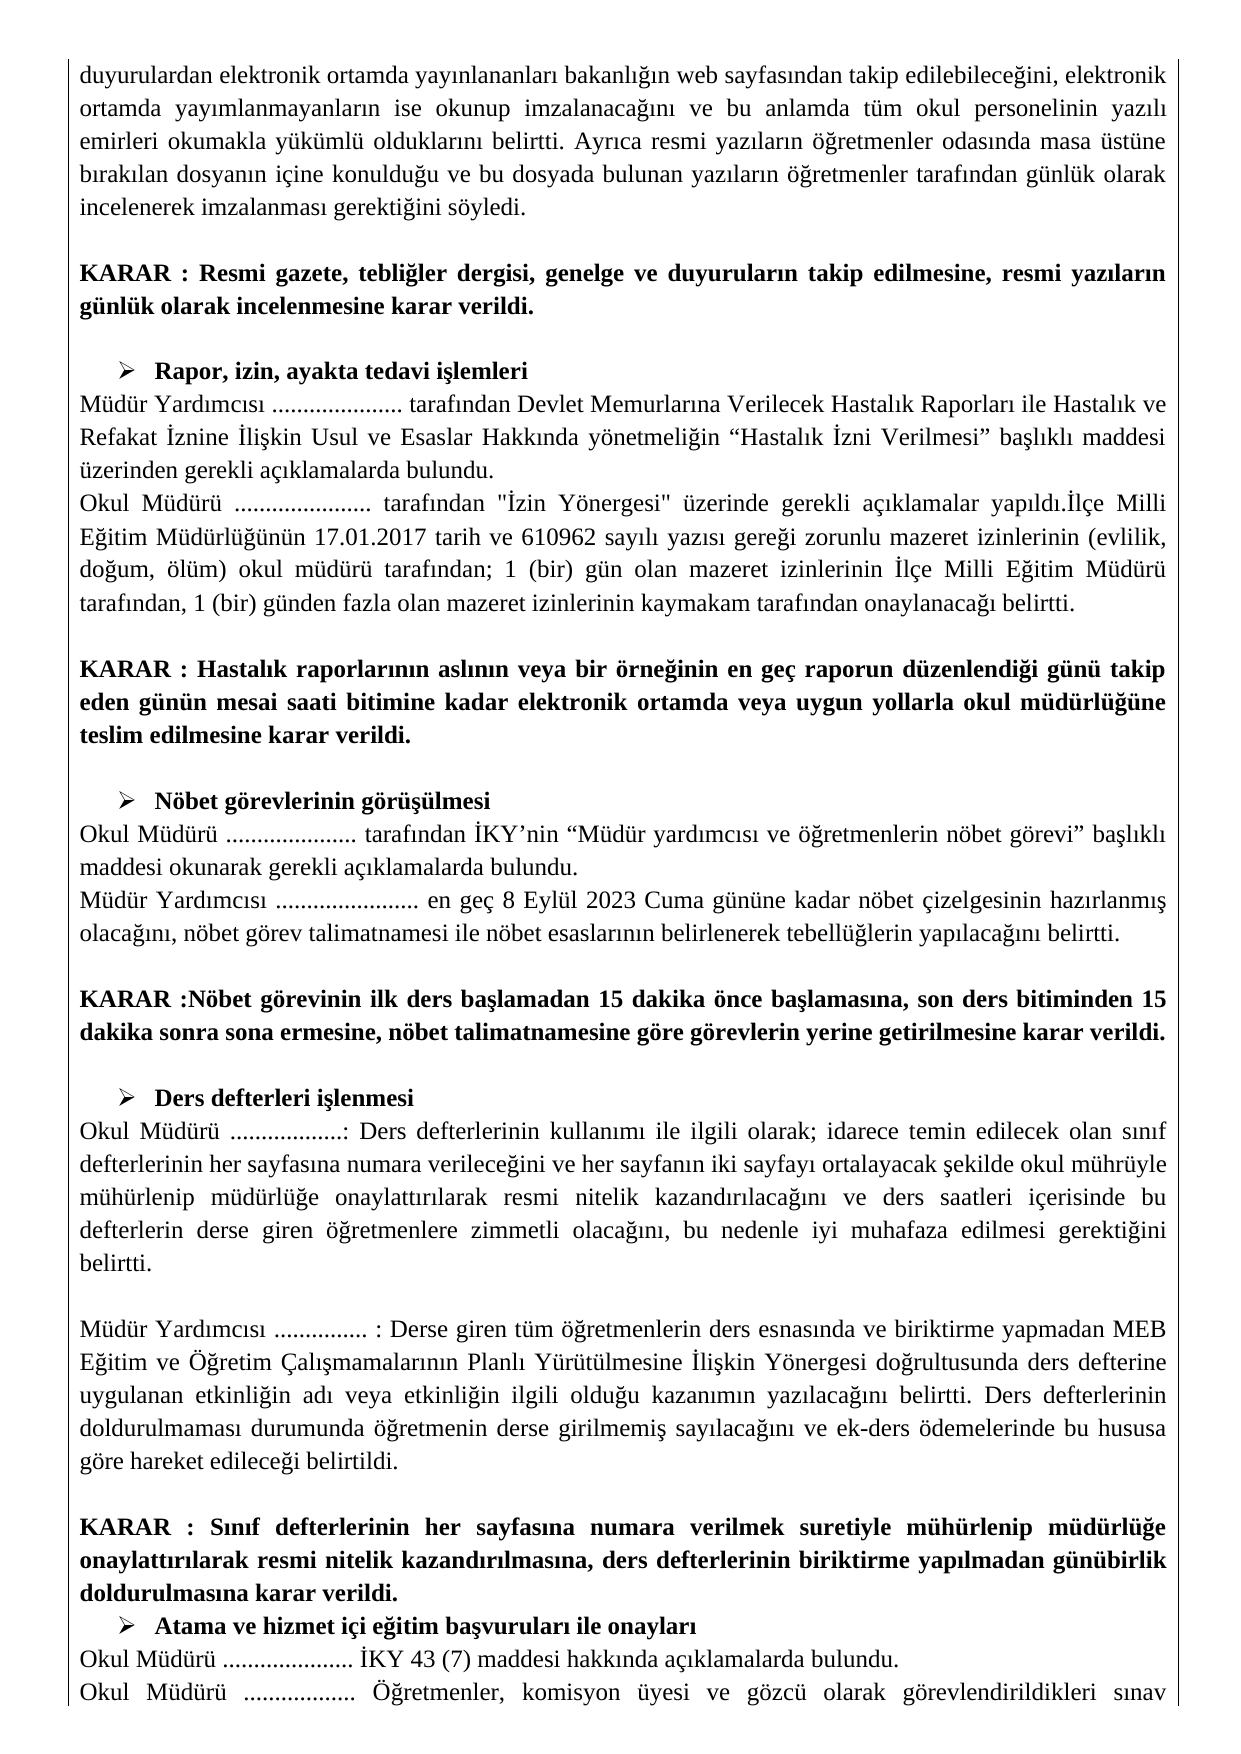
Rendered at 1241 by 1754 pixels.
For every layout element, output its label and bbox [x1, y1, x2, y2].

table_cell [69, 59, 1178, 1706]
